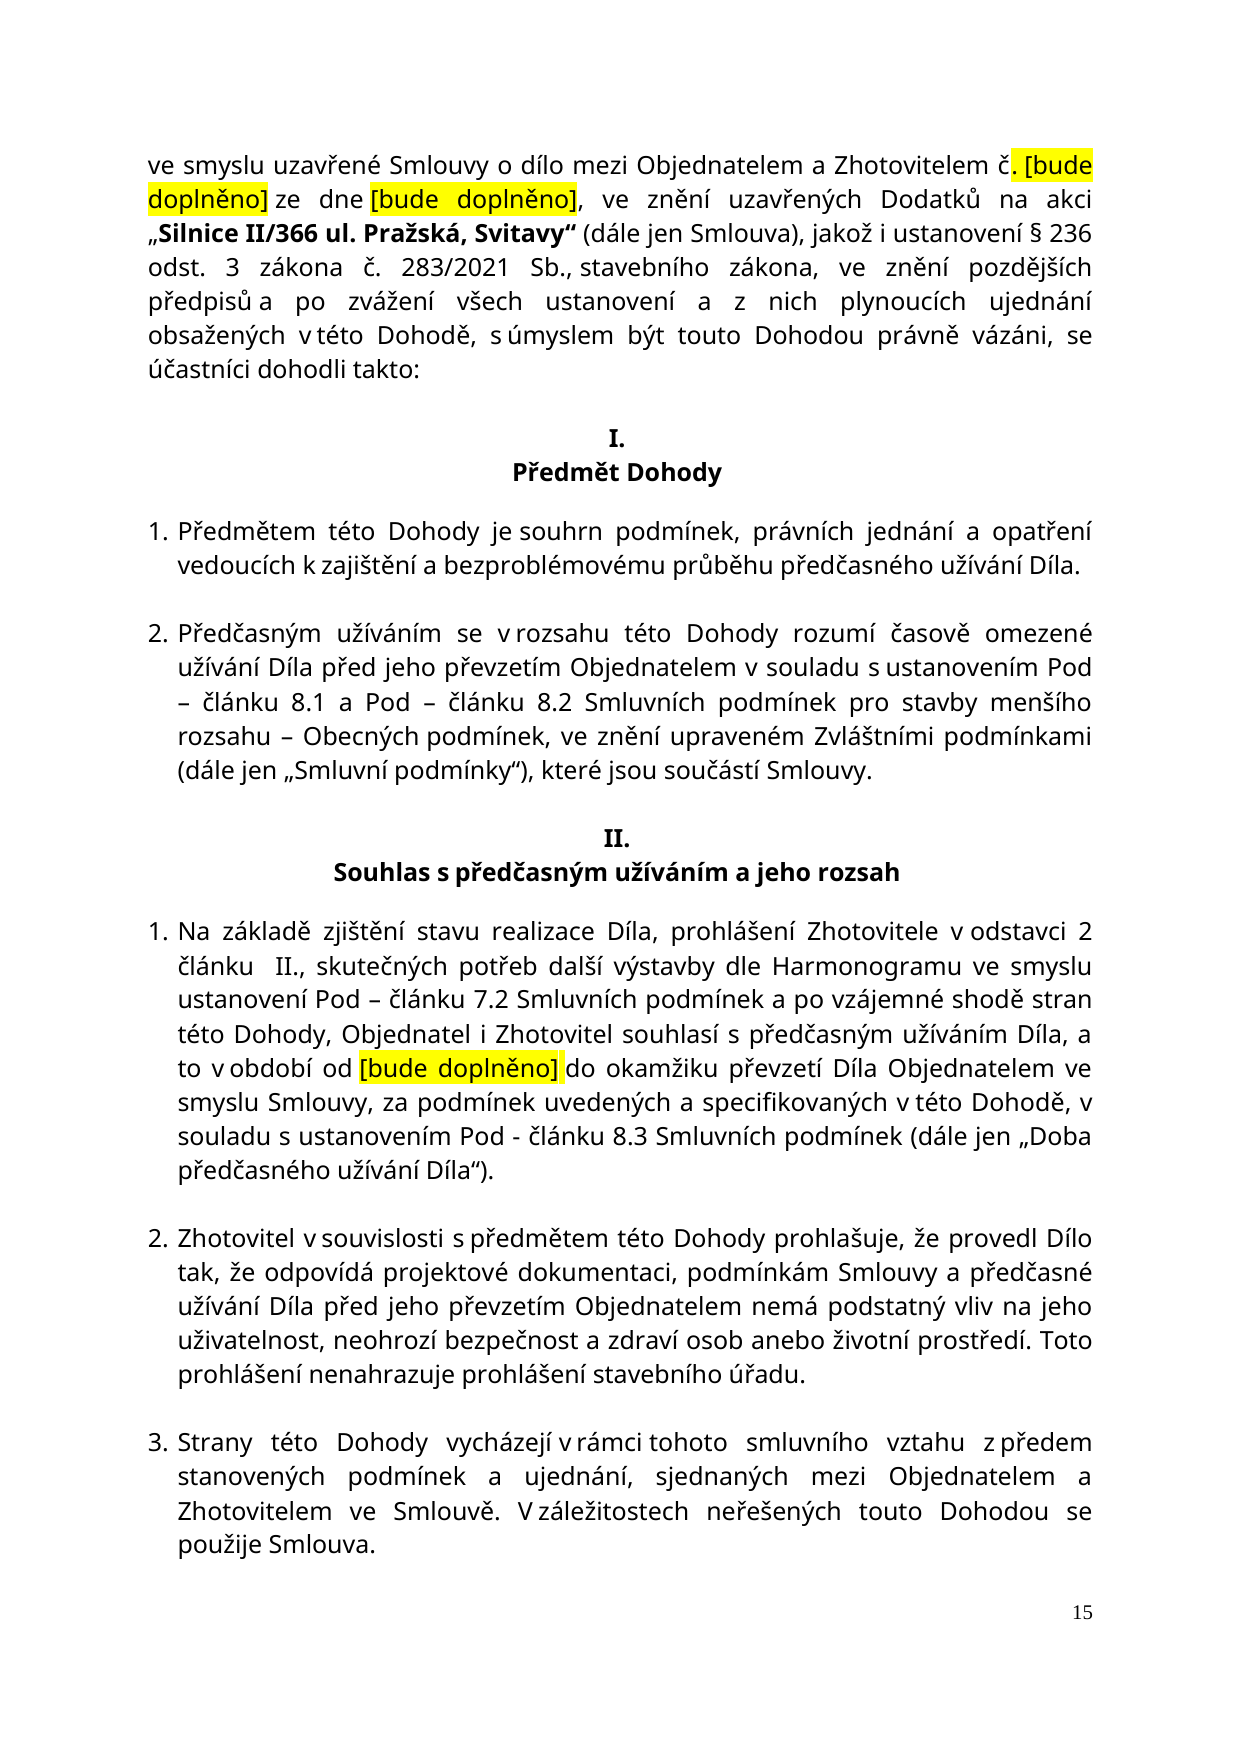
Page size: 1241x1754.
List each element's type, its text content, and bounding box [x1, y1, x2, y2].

text ve smyslu uzavřené Smlouvy o dílo mezi Objednatelem a Zhotovitelem č. [bude doplněno] ze dne [bude doplněno], ve znění uzavřených Dodatků na akci „Silnice II/366 ul. Pražská, Svitavy“ (dále jen Smlouva), jakož i ustanovení § 236 odst. 3 zákona č. 283/2021 Sb., stavebního zákona, ve znění pozdějších předpisů a po zvážení všech ustanovení a z nich plynoucích ujednání obsažených v této Dohodě, s úmyslem být touto Dohodou právně vázáni, se účastníci dohodli takto: [148, 148, 1093, 386]
list Předmětem této Dohody je souhrn podmínek, právních jednání a opatření vedoucích k zajištění a bezproblémovému průběhu předčasného užívání Díla. [148, 514, 1093, 582]
list Strany této Dohody vycházejí v rámci tohoto smluvního vztahu z předem stanovených podmínek a ujednání, sjednaných mezi Objednatelem a Zhotovitelem ve Smlouvě. V záležitostech neřešených touto Dohodou se použije Smlouva. [148, 1425, 1093, 1561]
text Souhlas s předčasným užíváním a jeho rozsah [148, 854, 1093, 888]
text II. [148, 820, 1093, 854]
list Zhotovitel v souvislosti s předmětem této Dohody prohlašuje, že provedl Dílo tak, že odpovídá projektové dokumentaci, podmínkám Smlouvy a předčasné užívání Díla před jeho převzetím Objednatelem nemá podstatný vliv na jeho uživatelnost, neohrozí bezpečnost a zdraví osob anebo životní prostředí. Toto prohlášení nenahrazuje prohlášení stavebního úřadu. [148, 1221, 1093, 1391]
text Předmět Dohody [148, 454, 1093, 488]
list Předčasným užíváním se v rozsahu této Dohody rozumí časově omezené užívání Díla před jeho převzetím Objednatelem v souladu s ustanovením Pod – článku 8.1 a Pod – článku 8.2 Smluvních podmínek pro stavby menšího rozsahu – Obecných podmínek, ve znění upraveném Zvláštními podmínkami (dále jen „Smluvní podmínky“), které jsou součástí Smlouvy. [148, 616, 1093, 786]
list Na základě zjištění stavu realizace Díla, prohlášení Zhotovitele v odstavci 2 článku II., skutečných potřeb další výstavby dle Harmonogramu ve smyslu ustanovení Pod – článku 7.2 Smluvních podmínek a po vzájemné shodě stran této Dohody, Objednatel i Zhotovitel souhlasí s předčasným užíváním Díla, a to v období od [bude doplněno] do okamžiku převzetí Díla Objednatelem ve smyslu Smlouvy, za podmínek uvedených a specifikovaných v této Dohodě, v souladu s ustanovením Pod - článku 8.3 Smluvních podmínek (dále jen „Doba předčasného užívání Díla“). [148, 914, 1093, 1187]
text I. [148, 420, 1093, 454]
